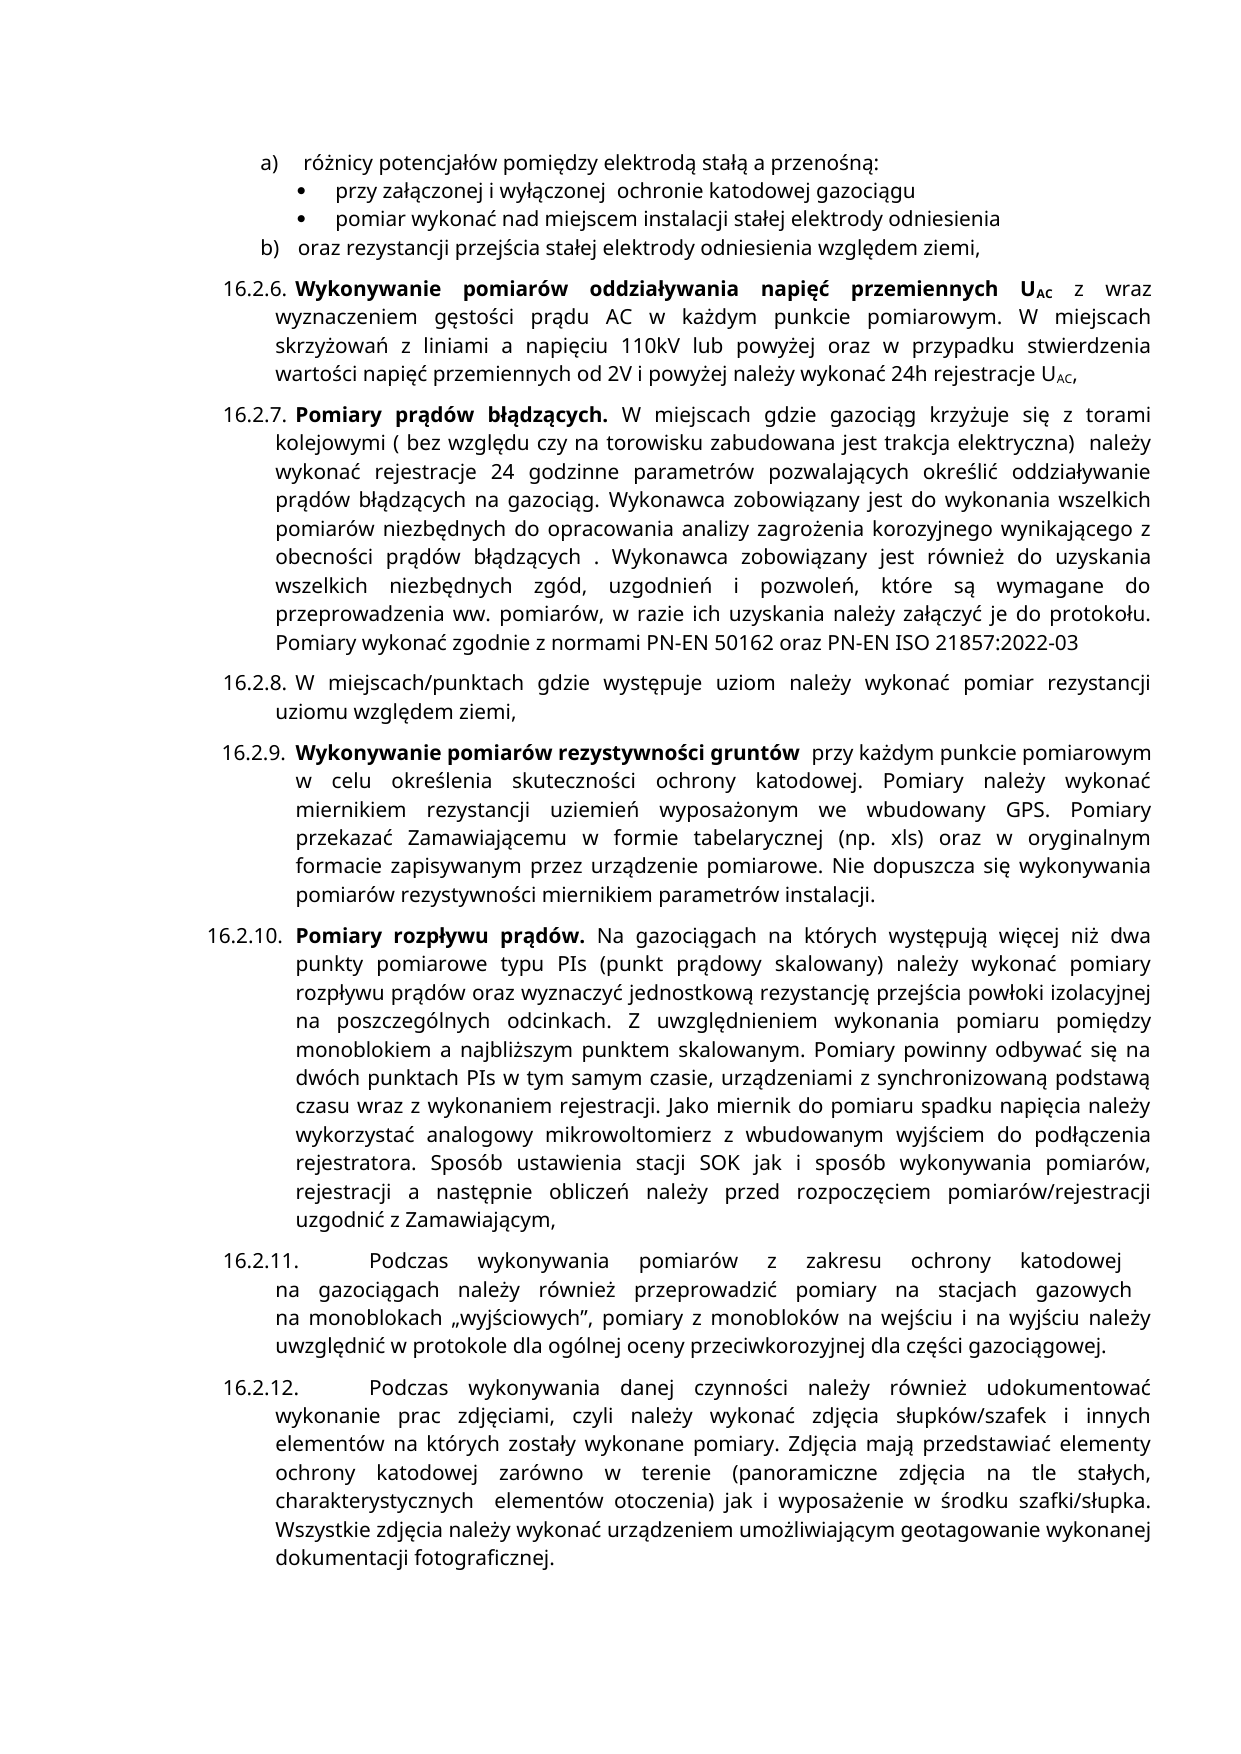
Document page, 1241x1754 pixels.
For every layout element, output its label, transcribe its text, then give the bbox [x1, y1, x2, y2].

list Wykonywanie pomiarów rezystywności gruntów przy każdym punkcie pomiarowym w celu określenia skuteczności ochrony katodowej. Pomiary należy wykonać miernikiem rezystancji uziemień wyposażonym we wbudowany GPS. Pomiary przekazać Zamawiającemu w formie tabelarycznej (np. xls) oraz w oryginalnym formacie zapisywanym przez urządzenie pomiarowe. Nie dopuszcza się wykonywania pomiarów rezystywności miernikiem parametrów instalacji. [221, 738, 1152, 908]
list Podczas wykonywania pomiarów z zakresu ochrony katodowej na gazociągach należy również przeprowadzić pomiary na stacjach gazowych na monoblokach „wyjściowych”, pomiary z monobloków na wejściu i na wyjściu należy uwzględnić w protokole dla ogólnej oceny przeciwkorozyjnej dla części gazociągowej. [223, 1246, 1152, 1360]
list Wykonywanie pomiarów oddziaływania napięć przemiennych UAC z wraz wyznaczeniem gęstości prądu AC w każdym punkcie pomiarowym. W miejscach skrzyżowań z liniami a napięciu 110kV lub powyżej oraz w przypadku stwierdzenia wartości napięć przemiennych od 2V i powyżej należy wykonać 24h rejestracje UAC, [223, 274, 1152, 388]
list Pomiary prądów błądzących. W miejscach gdzie gazociąg krzyżuje się z torami kolejowymi ( bez względu czy na torowisku zabudowana jest trakcja elektryczna) należy wykonać rejestracje 24 godzinne parametrów pozwalających określić oddziaływanie prądów błądzących na gazociąg. Wykonawca zobowiązany jest do wykonania wszelkich pomiarów niezbędnych do opracowania analizy zagrożenia korozyjnego wynikającego z obecności prądów błądzących . Wykonawca zobowiązany jest również do uzyskania wszelkich niezbędnych zgód, uzgodnień i pozwoleń, które są wymagane do przeprowadzenia ww. pomiarów, w razie ich uzyskania należy załączyć je do protokołu. Pomiary wykonać zgodnie z normami PN-EN 50162 oraz PN-EN ISO 21857:2022-03 [223, 400, 1152, 656]
list W miejscach/punktach gdzie występuje uziom należy wykonać pomiar rezystancji uziomu względem ziemi, [223, 668, 1152, 725]
list Podczas wykonywania danej czynności należy również udokumentować wykonanie prac zdjęciami, czyli należy wykonać zdjęcia słupków/szafek i innych elementów na których zostały wykonane pomiary. Zdjęcia mają przedstawiać elementy ochrony katodowej zarówno w terenie (panoramiczne zdjęcia na tle stałych, charakterystycznych elementów otoczenia) jak i wyposażenie w środku szafki/słupka. Wszystkie zdjęcia należy wykonać urządzeniem umożliwiającym geotagowanie wykonanej dokumentacji fotograficznej. [223, 1373, 1152, 1572]
list Pomiary rozpływu prądów. Na gazociągach na których występują więcej niż dwa punkty pomiarowe typu PIs (punkt prądowy skalowany) należy wykonać pomiary rozpływu prądów oraz wyznaczyć jednostkową rezystancję przejścia powłoki izolacyjnej na poszczególnych odcinkach. Z uwzględnieniem wykonania pomiaru pomiędzy monoblokiem a najbliższym punktem skalowanym. Pomiary powinny odbywać się na dwóch punktach PIs w tym samym czasie, urządzeniami z synchronizowaną podstawą czasu wraz z wykonaniem rejestracji. Jako miernik do pomiaru spadku napięcia należy wykorzystać analogowy mikrowoltomierz z wbudowanym wyjściem do podłączenia rejestratora. Sposób ustawienia stacji SOK jak i sposób wykonywania pomiarów, rejestracji a następnie obliczeń należy przed rozpoczęciem pomiarów/rejestracji uzgodnić z Zamawiającym, [207, 921, 1152, 1234]
list przy załączonej i wyłączonej ochronie katodowej gazociągu [298, 176, 1152, 204]
list oraz rezystancji przejścia stałej elektrody odniesienia względem ziemi, [260, 233, 1152, 261]
list pomiar wykonać nad miejscem instalacji stałej elektrody odniesienia [298, 204, 1152, 233]
list różnicy potencjałów pomiędzy elektrodą stałą a przenośną: [260, 148, 1152, 176]
